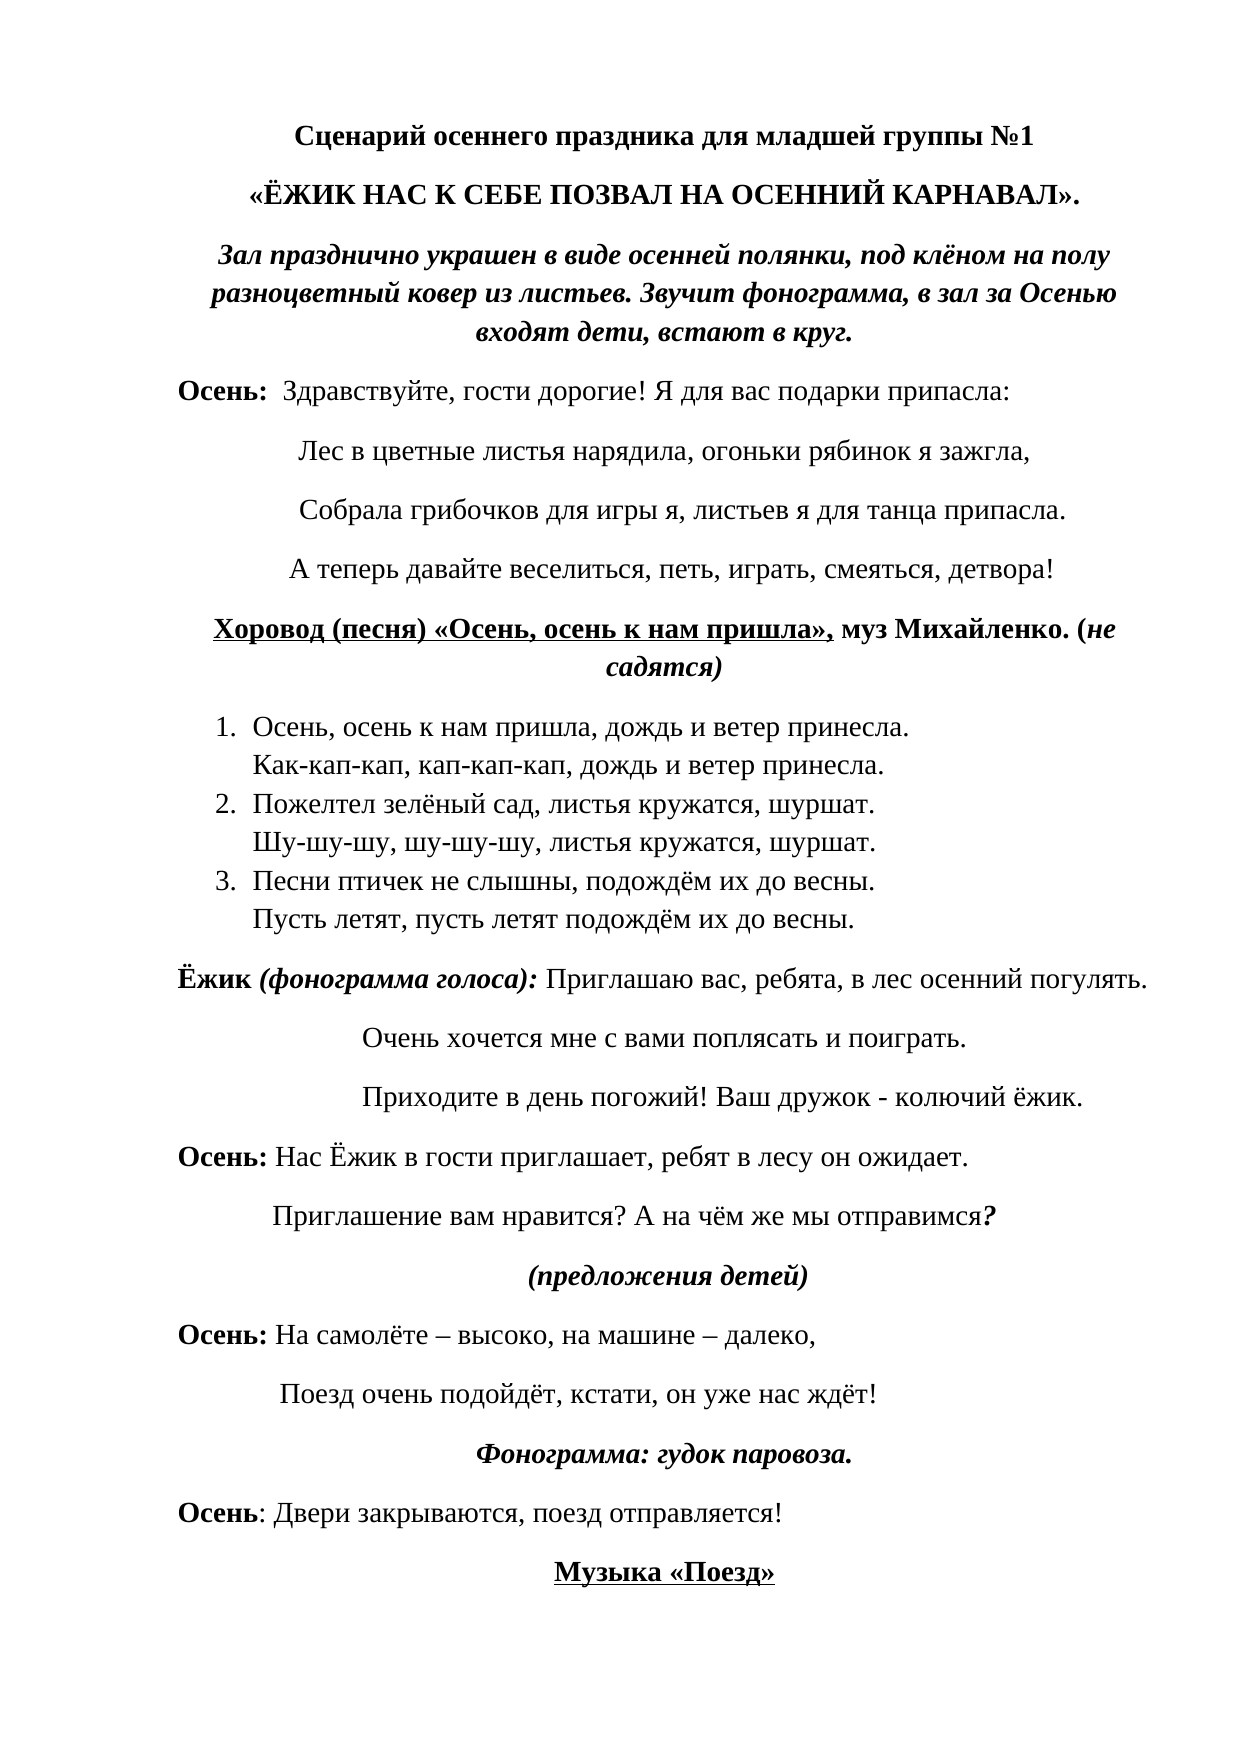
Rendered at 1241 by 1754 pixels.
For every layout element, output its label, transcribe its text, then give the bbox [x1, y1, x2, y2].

text Приходите в день погожий! Ваш дружок - колючий ёжик. [177, 1079, 1152, 1113]
list Песни птичек не слышны, подождём их до весны. [215, 863, 1152, 896]
list Пожелтел зелёный сад, листья кружатся, шуршат. [215, 786, 1152, 819]
text Приглашение вам нравится? А на чём же мы отправимся? [177, 1198, 1152, 1232]
text Зал празднично украшен в виде осенней полянки, под клёном на полу разноцветный ковер из листьев. Звучит фонограмма, в зал за Осенью входят дети, встают в круг. [177, 237, 1152, 347]
list Как-кап-кап, кап-кап-кап, дождь и ветер принесла. [252, 747, 1152, 781]
text Осень: Двери закрываются, поезд отправляется! [177, 1495, 1152, 1529]
text Хоровод (песня) «Осень, осень к нам пришла», муз Михайленко. (не садятся) [177, 611, 1152, 683]
text Очень хочется мне с вами поплясать и поиграть. [177, 1020, 1152, 1054]
text Поезд очень подойдёт, кстати, он уже нас ждёт! [177, 1376, 1152, 1410]
text Фонограмма: гудок паровоза. [177, 1436, 1152, 1469]
text Осень: Нас Ёжик в гости приглашает, ребят в лесу он ожидает. [177, 1139, 1152, 1172]
text Ёжик (фонограмма голоса): Приглашаю вас, ребята, в лес осенний погулять. [177, 961, 1152, 994]
text Музыка «Поезд» [177, 1554, 1152, 1588]
text Собрала грибочков для игры я, листьев я для танца припасла. [177, 492, 1152, 526]
text Осень: На самолёте – высоко, на машине – далеко, [177, 1317, 1152, 1351]
text А теперь давайте веселиться, петь, играть, смеяться, детвора! [177, 551, 1152, 585]
text Осень: Здравствуйте, гости дорогие! Я для вас подарки припасла: [177, 373, 1152, 407]
text (предложения детей) [177, 1258, 1152, 1291]
text Лес в цветные листья нарядила, огоньки рябинок я зажгла, [177, 433, 1152, 466]
list Пусть летят, пусть летят подождём их до весны. [252, 901, 1152, 935]
list Осень, осень к нам пришла, дождь и ветер принесла. [215, 709, 1152, 742]
text Сценарий осеннего праздника для младшей группы №1 [177, 118, 1152, 152]
text «ЁЖИК НАС К СЕБЕ ПОЗВАЛ НА ОСЕННИЙ КАРНАВАЛ». [177, 177, 1152, 211]
list Шу-шу-шу, шу-шу-шу, листья кружатся, шуршат. [252, 824, 1152, 858]
